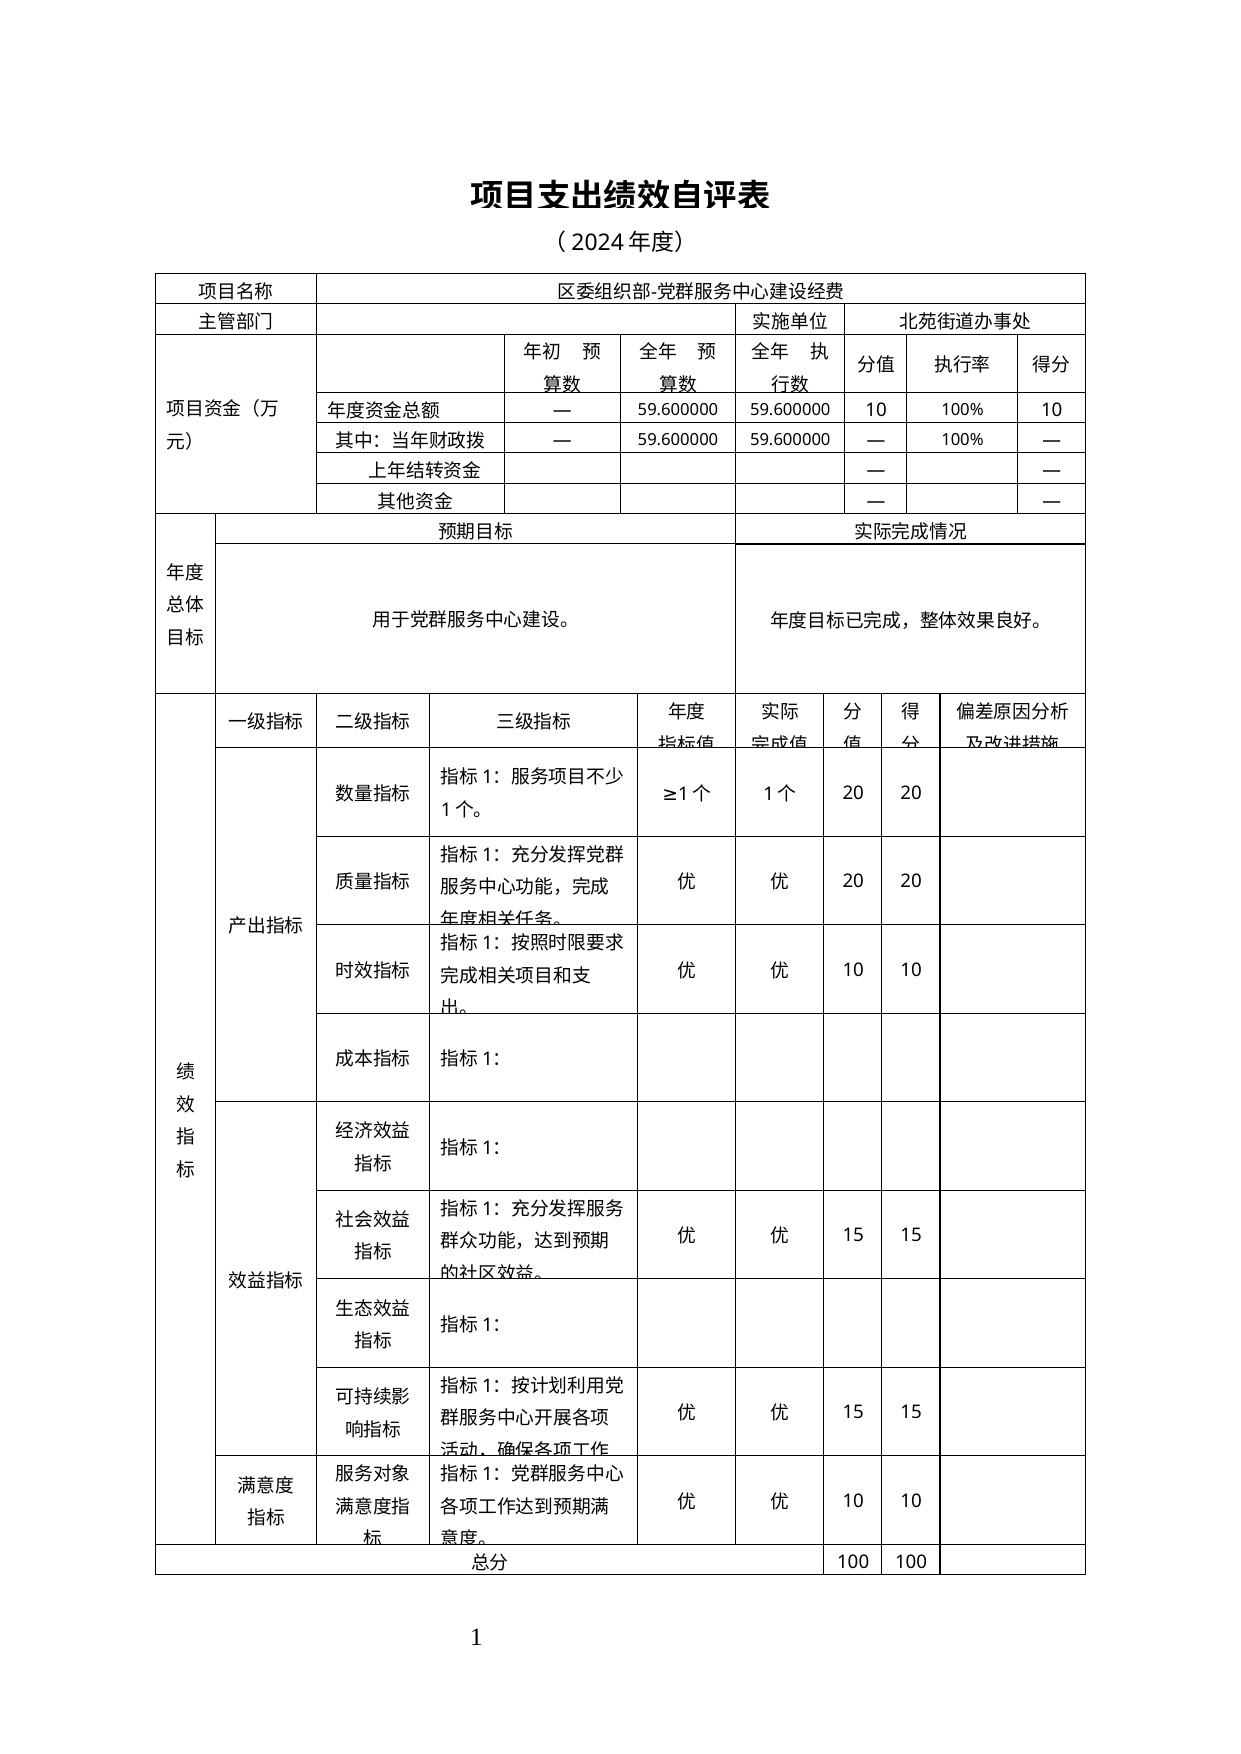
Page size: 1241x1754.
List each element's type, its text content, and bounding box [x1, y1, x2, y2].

table_cell [941, 1456, 1085, 1544]
table_cell — [845, 484, 906, 513]
table_cell 绩 效 指 标 [156, 694, 215, 1544]
table_cell 年度 指标值 [638, 694, 735, 747]
table_cell 成本指标 [317, 1014, 429, 1101]
table_cell 经济效益 指标 [317, 1102, 429, 1190]
table_cell 15 [824, 1191, 881, 1278]
table_cell （ 2024年度） [155, 208, 1085, 273]
table_cell ≥1个 [638, 748, 735, 836]
table_cell 10 [1018, 393, 1085, 422]
table_cell [824, 1102, 881, 1190]
table_cell 10 [824, 925, 881, 1013]
table_cell 优 [736, 1456, 823, 1544]
table_cell 效益指标 [216, 1102, 316, 1455]
table_cell 59.600000 [621, 393, 735, 422]
table_cell 10 [845, 393, 906, 422]
table_cell — [505, 393, 620, 422]
table_cell [941, 1014, 1085, 1101]
table_cell 一级指标 [216, 694, 316, 747]
table_cell 全年 预算数 [621, 335, 735, 392]
table_cell 指标1：充分发挥党群服务中心功能，完成年度相关任务。 [430, 837, 637, 924]
table_cell 年度资金总额 [317, 393, 504, 422]
table_cell 三级指标 [430, 694, 637, 747]
table_cell 得分 [1018, 335, 1085, 392]
table_cell 优 [638, 1456, 735, 1544]
table_cell 指标1： [430, 1279, 637, 1367]
table_cell 年初 预算数 [505, 335, 620, 392]
table_cell [736, 484, 844, 513]
table_cell [736, 1014, 823, 1101]
table_cell [317, 335, 504, 392]
table_cell 项目资金（万元） [156, 335, 316, 513]
table_cell [882, 1014, 939, 1101]
table_cell [907, 484, 1017, 513]
table_cell 15 [824, 1368, 881, 1455]
table_cell [941, 1279, 1085, 1367]
table_cell [882, 1279, 939, 1367]
table_cell [736, 1102, 823, 1190]
table_cell 15 [882, 1191, 939, 1278]
table_cell [941, 1102, 1085, 1190]
table_cell — [845, 423, 906, 452]
table_cell [824, 1014, 881, 1101]
table_cell 指标1： [430, 1102, 637, 1190]
table_cell 100 [882, 1545, 939, 1574]
table_cell 质量指标 [317, 837, 429, 924]
table_cell 执行率 [907, 335, 1017, 392]
table_cell 可持续影响指标 [317, 1368, 429, 1455]
table_cell 优 [638, 925, 735, 1013]
table_cell [941, 925, 1085, 1013]
table_cell 20 [882, 837, 939, 924]
table_cell 15 [882, 1368, 939, 1455]
table_cell [638, 1279, 735, 1367]
table_cell [736, 545, 1085, 693]
table_cell — [1018, 484, 1085, 513]
table_cell 区委组织部-党群服务中心建设经费 [317, 274, 1085, 303]
table_cell 年度总体目标 [156, 514, 215, 693]
table_cell 总分 [156, 1545, 823, 1574]
table_cell [505, 484, 620, 513]
table_cell [621, 453, 735, 483]
table_cell 20 [824, 748, 881, 836]
table_cell [941, 837, 1085, 924]
table_cell 指标1：充分发挥服务群众功能，达到预期的社区效益。 [430, 1191, 637, 1278]
table_cell [882, 1102, 939, 1190]
table_cell [317, 304, 735, 333]
table_cell [736, 1279, 823, 1367]
table_cell 指标1：按照时限要求完成相关项目和支出。 [430, 925, 637, 1013]
table_cell [941, 1368, 1085, 1455]
table_cell [941, 1545, 1085, 1574]
table_cell 服务对象满意度指标 [317, 1456, 429, 1544]
table_cell 全年 执行数 [736, 335, 844, 392]
table_cell 其他资金 [317, 484, 504, 513]
table_cell 59.600000 [736, 393, 844, 422]
table_cell [621, 484, 735, 513]
table_cell 优 [736, 925, 823, 1013]
table_cell — [845, 453, 906, 483]
table_cell 100% [907, 423, 1017, 452]
table_cell 分值 [824, 694, 881, 747]
table_cell [824, 1279, 881, 1367]
table_cell 实施单位 [736, 304, 844, 333]
table_cell — [1018, 453, 1085, 483]
table_cell [505, 453, 620, 483]
table_cell 北苑街道办事处 [845, 304, 1085, 333]
table_cell [907, 453, 1017, 483]
table_cell 满意度 指标 [216, 1456, 316, 1544]
table_cell 指标1： [430, 1014, 637, 1101]
table_cell 二级指标 [317, 694, 429, 747]
table_cell 优 [736, 1191, 823, 1278]
table_cell 实际完成情况 [736, 514, 1085, 543]
table_cell 指标1：党群服务中心各项工作达到预期满意度。 [430, 1456, 637, 1544]
table_cell 产出指标 [216, 748, 316, 1101]
table_cell — [1018, 423, 1085, 452]
table_cell 预期目标 [216, 514, 735, 543]
table_cell 项目名称 [156, 274, 316, 303]
table_cell 分值 [845, 335, 906, 392]
table_cell 主管部门 [156, 304, 316, 333]
table_cell 优 [638, 1368, 735, 1455]
table_cell 生态效益 指标 [317, 1279, 429, 1367]
table_cell 优 [736, 1368, 823, 1455]
table_cell [941, 748, 1085, 836]
table_cell [736, 453, 844, 483]
table_cell 59.600000 [621, 423, 735, 452]
table_cell 10 [824, 1456, 881, 1544]
table_cell 20 [824, 837, 881, 924]
table_cell 指标1：服务项目不少1个。 [430, 748, 637, 836]
table_cell 优 [638, 837, 735, 924]
table_cell 数量指标 [317, 748, 429, 836]
table_cell 指标1：按计划利用党群服务中心开展各项活动，确保各项工作的可持续性。 [430, 1368, 637, 1455]
table_cell 1个 [736, 748, 823, 836]
table_cell 上年结转资金 [317, 453, 504, 483]
table_cell 得分 [882, 694, 939, 747]
table_cell 10 [882, 1456, 939, 1544]
table_cell 100 [824, 1545, 881, 1574]
table_cell 社会效益 指标 [317, 1191, 429, 1278]
table_cell 用于党群服务中心建设。 [216, 544, 735, 693]
table_cell [638, 1102, 735, 1190]
table_cell 优 [736, 837, 823, 924]
table_cell [638, 1014, 735, 1101]
table_cell 时效指标 [317, 925, 429, 1013]
table_cell 59.600000 [736, 423, 844, 452]
table_cell 10 [882, 925, 939, 1013]
table_cell 其中：当年财政拨款 [317, 423, 504, 452]
table_cell 优 [638, 1191, 735, 1278]
table_cell 100% [907, 393, 1017, 422]
table_cell 偏差原因分析及改进措施 [941, 694, 1085, 747]
table_cell 实际 完成值 [736, 694, 823, 747]
table_cell [941, 1191, 1085, 1278]
table_header 项目支出绩效自评表 [155, 162, 1085, 208]
table_cell 20 [882, 748, 939, 836]
table_cell — [505, 423, 620, 452]
